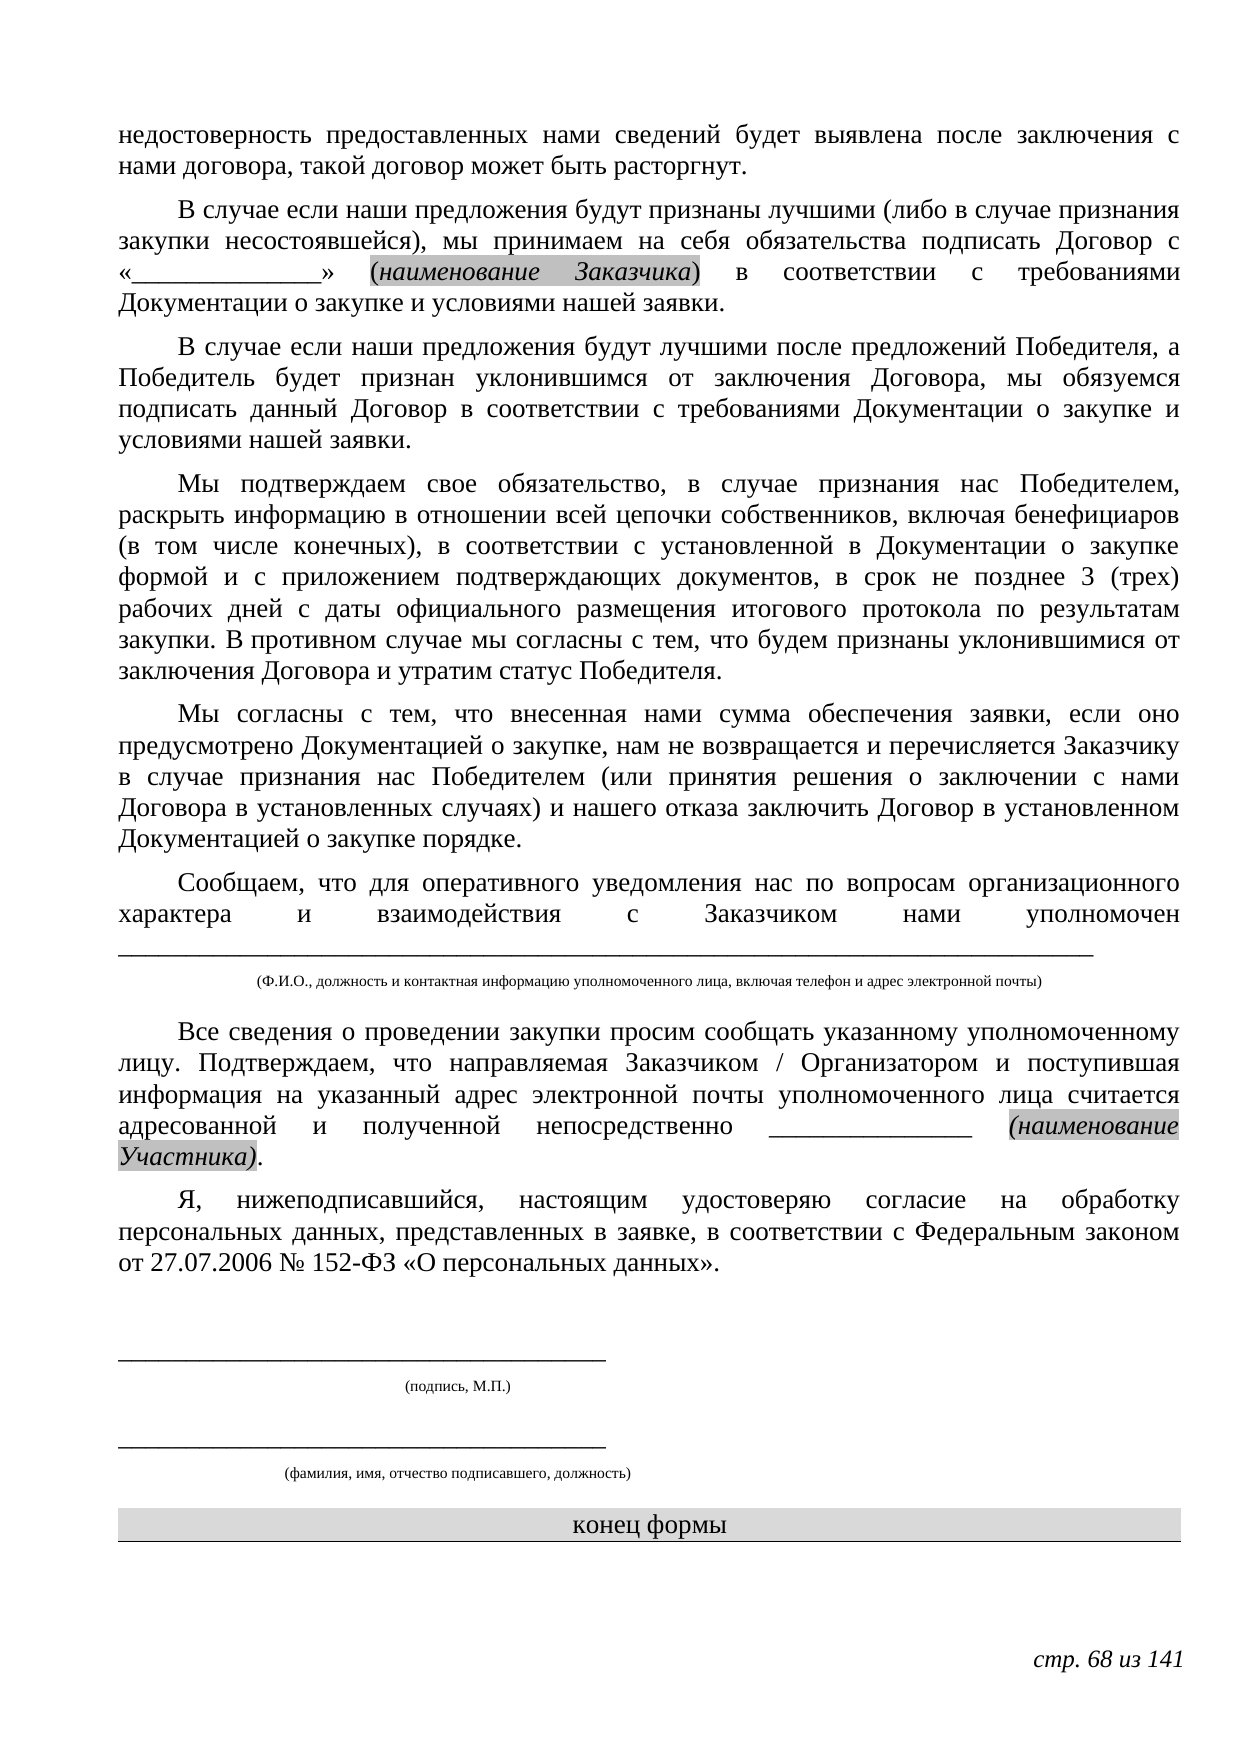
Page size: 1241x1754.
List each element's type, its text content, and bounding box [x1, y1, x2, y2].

text Все сведения о проведении закупки просим сообщать указанному уполномоченному лицу. Подтверждаем, что направляемая Заказчиком / Организатором и поступившая информация на указанный адрес электронной почты уполномоченного лица считается адресованной и полученной непосредственно _______________ (наименование Участника). [118, 1015, 1181, 1171]
text Я, нижеподписавшийся, настоящим удостоверяю согласие на обработку персональных данных, представленных в заявке, в соответствии с Федеральным законом от 27.07.2006 № 152-ФЗ «О персональных данных». [118, 1184, 1181, 1277]
text (подпись, М.П.) [118, 1377, 797, 1408]
text Мы подтверждаем свое обязательство, в случае признания нас Победителем, раскрыть информацию в отношении всей цепочки собственников, включая бенефициаров (в том числе конечных), в соответствии с установленной в Документации о закупке формой и с приложением подтверждающих документов, в срок не позднее 3 (трех) рабочих дней с даты официального размещения итогового протокола по результатам закупки. В противном случае мы согласны с тем, что будем признаны уклонившимися от заключения Договора и утратим статус Победителя. [118, 467, 1181, 685]
text Сообщаем, что для оперативного уведомления нас по вопросам организационного характера и взаимодействия с Заказчиком нами уполномочен ________________________________________________________________________ [118, 866, 1181, 959]
text ____________________________________ [118, 1421, 1181, 1452]
text В случае если наши предложения будут лучшими после предложений Победителя, а Победитель будет признан уклонившимся от заключения Договора, мы обязуемся подписать данный Договор в соответствии с требованиями Документации о закупке и условиями нашей заявки. [118, 330, 1181, 454]
text Мы согласны с тем, что внесенная нами сумма обеспечения заявки, если оно предусмотрено Документацией о закупке, нам не возвращается и перечисляется Заказчику в случае признания нас Победителем (или принятия решения о заключении с нами Договора в установленных случаях) и нашего отказа заключить Договор в установленном Документацией о закупке порядке. [118, 698, 1181, 853]
text (фамилия, имя, отчество подписавшего, должность) [118, 1464, 797, 1495]
text конец формы [118, 1508, 1181, 1541]
text ____________________________________ [118, 1333, 1181, 1364]
text (Ф.И.О., должность и контактная информацию уполномоченного лица, включая телефон и адрес электронной почты) [118, 972, 1181, 1003]
text В случае если наши предложения будут признаны лучшими (либо в случае признания закупки несостоявшейся), мы принимаем на себя обязательства подписать Договор с «______________» (наименование Заказчика) в соответствии с требованиями Документации о закупке и условиями нашей заявки. [118, 193, 1181, 317]
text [118, 118, 1181, 180]
